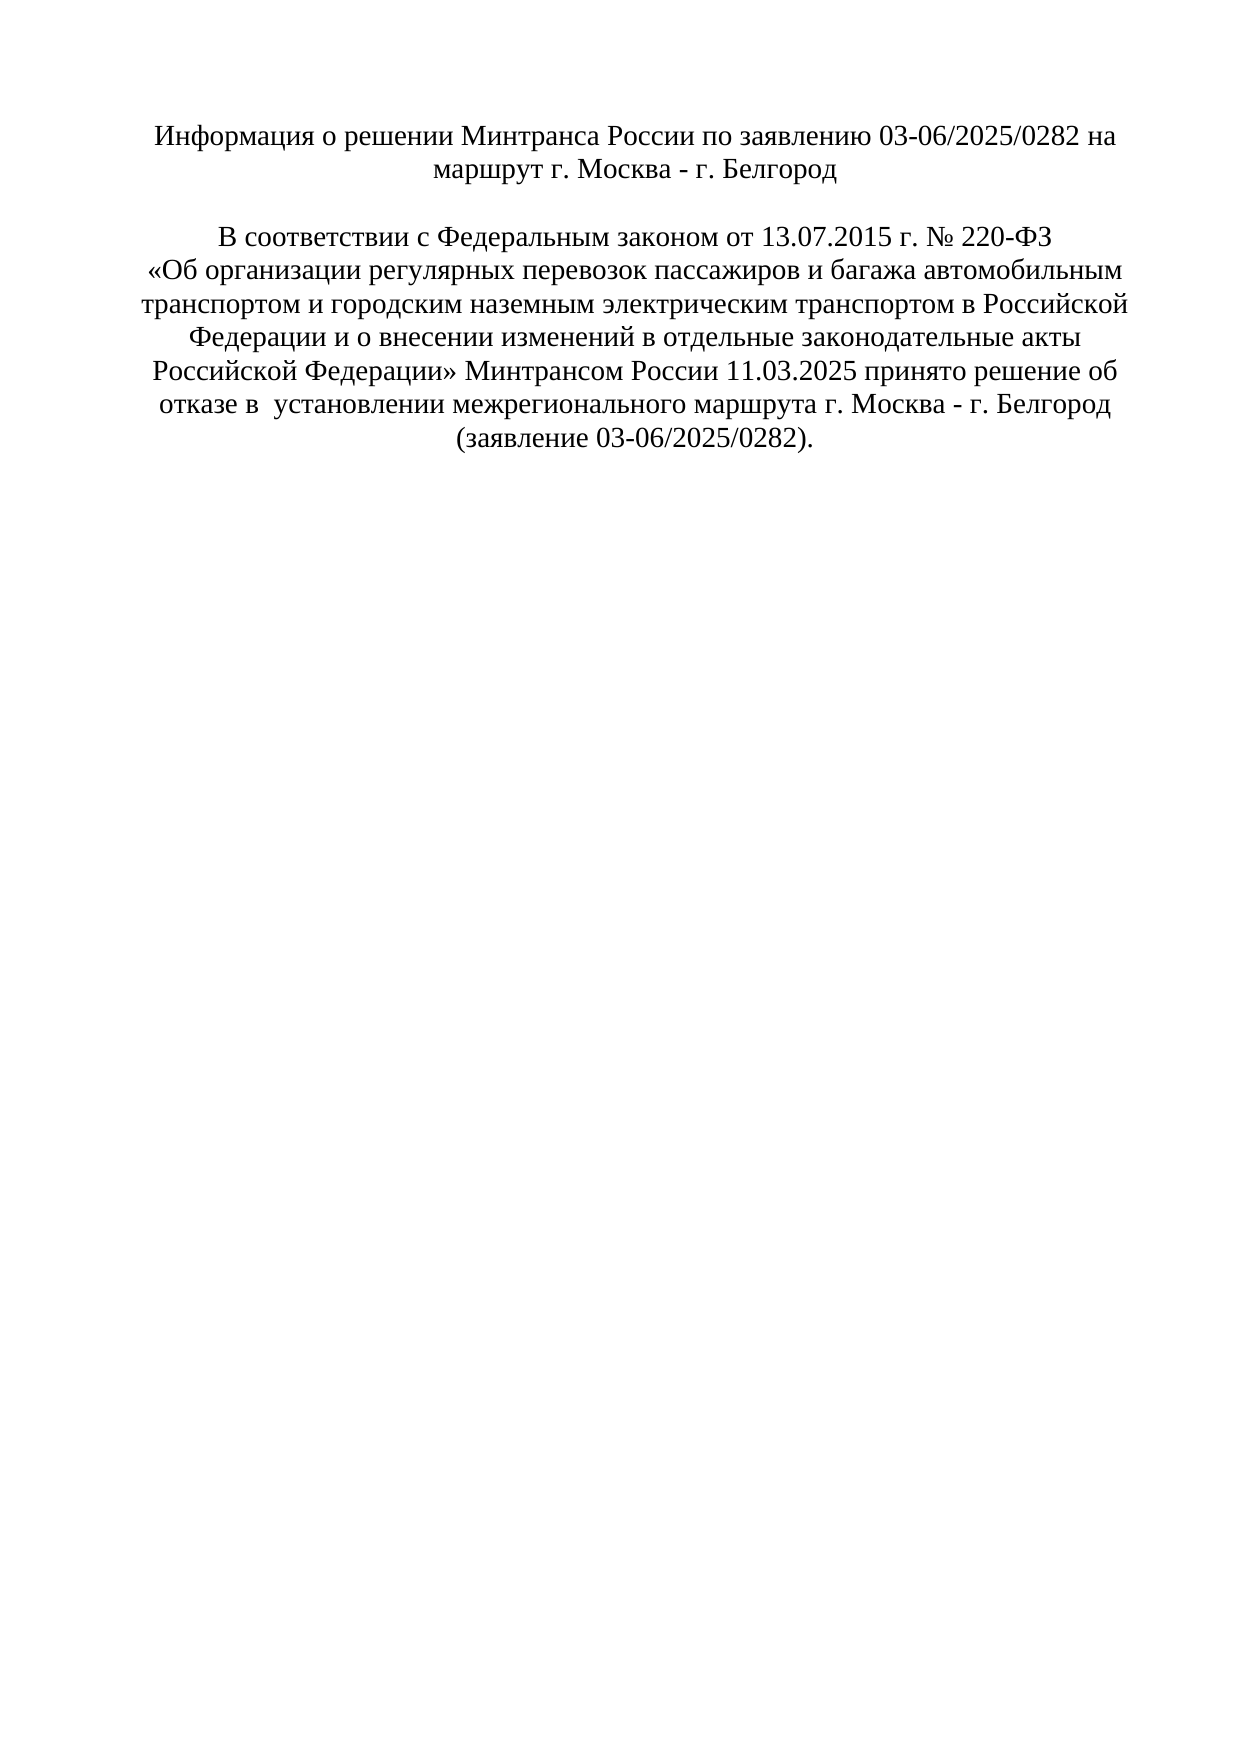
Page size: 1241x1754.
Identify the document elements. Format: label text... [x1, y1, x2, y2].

text В соответствии с Федеральным законом от 13.07.2015 г. № 220-ФЗ «Об организации регулярных перевозок пассажиров и багажа автомобильным транспортом и городским наземным электрическим транспортом в Российской Федерации и о внесении изменений в отдельные законодательные акты Российской Федерации» Минтрансом России 11.03.2025 принято решение об отказе в установлении межрегионального маршрута г. Москва - г. Белгород (заявление 03-06/2025/0282). [118, 219, 1152, 453]
text Информация о решении Минтранса России по заявлению 03-06/2025/0282 на маршрут г. Москва - г. Белгород [118, 118, 1152, 185]
